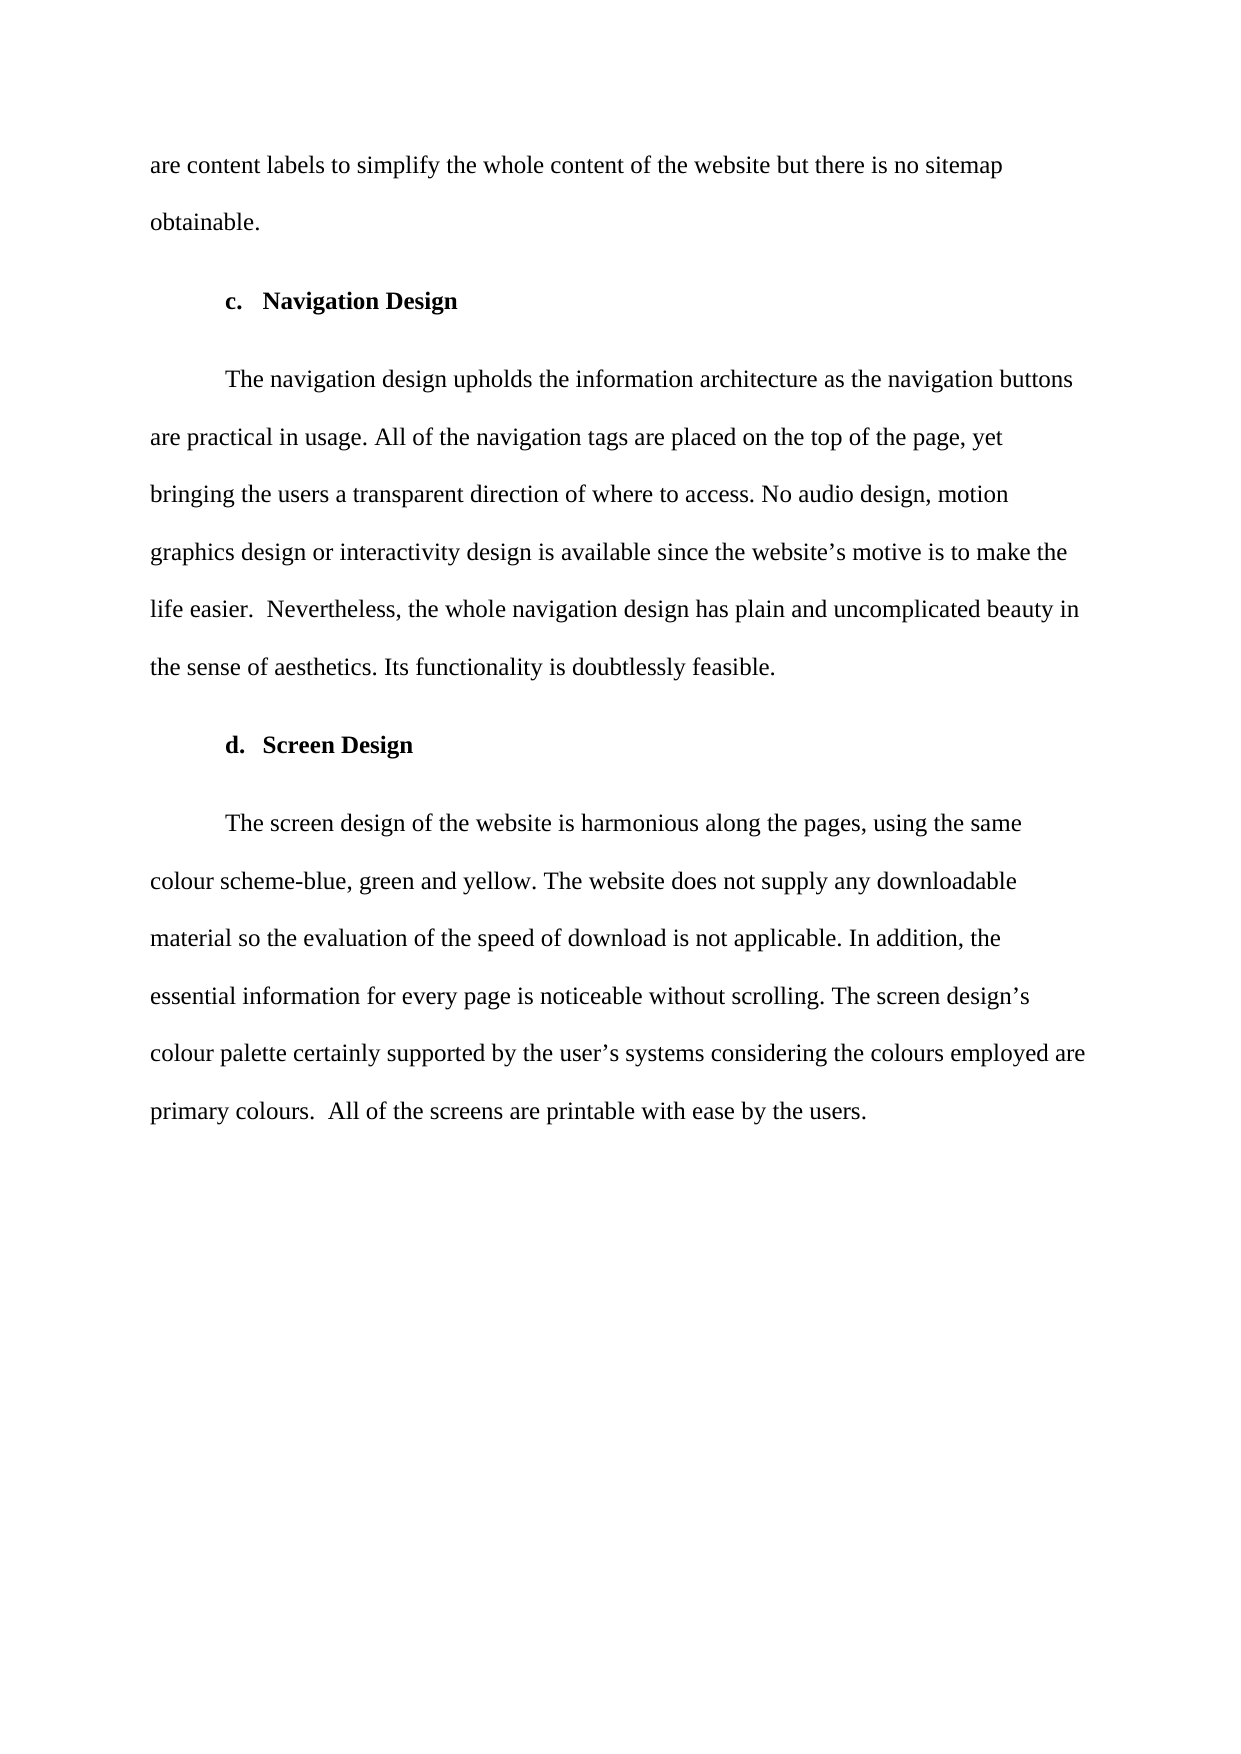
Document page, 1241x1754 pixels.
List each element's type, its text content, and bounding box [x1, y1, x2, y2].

list Screen Design [225, 730, 1090, 759]
text The navigation design upholds the information architecture as the navigation buttons are practical in usage. All of the navigation tags are placed on the top of the page, yet bringing the users a transparent direction of where to access. No audio design, motion graphics design or interactivity design is available since the website’s motive is to make the life easier. Nevertheless, the whole navigation design has plain and uncomplicated beauty in the sense of aesthetics. Its functionality is doubtlessly feasible. [150, 364, 1090, 680]
list Navigation Design [225, 286, 1090, 314]
text The screen design of the website is harmonious along the pages, using the same colour scheme-blue, green and yellow. The website does not supply any downloadable material so the evaluation of the speed of download is not applicable. In addition, the essential information for every page is noticeable without scrolling. The screen design’s colour palette certainly supported by the user’s systems considering the colours employed are primary colours. All of the screens are printable with ease by the users. [150, 808, 1090, 1124]
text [150, 150, 1090, 236]
